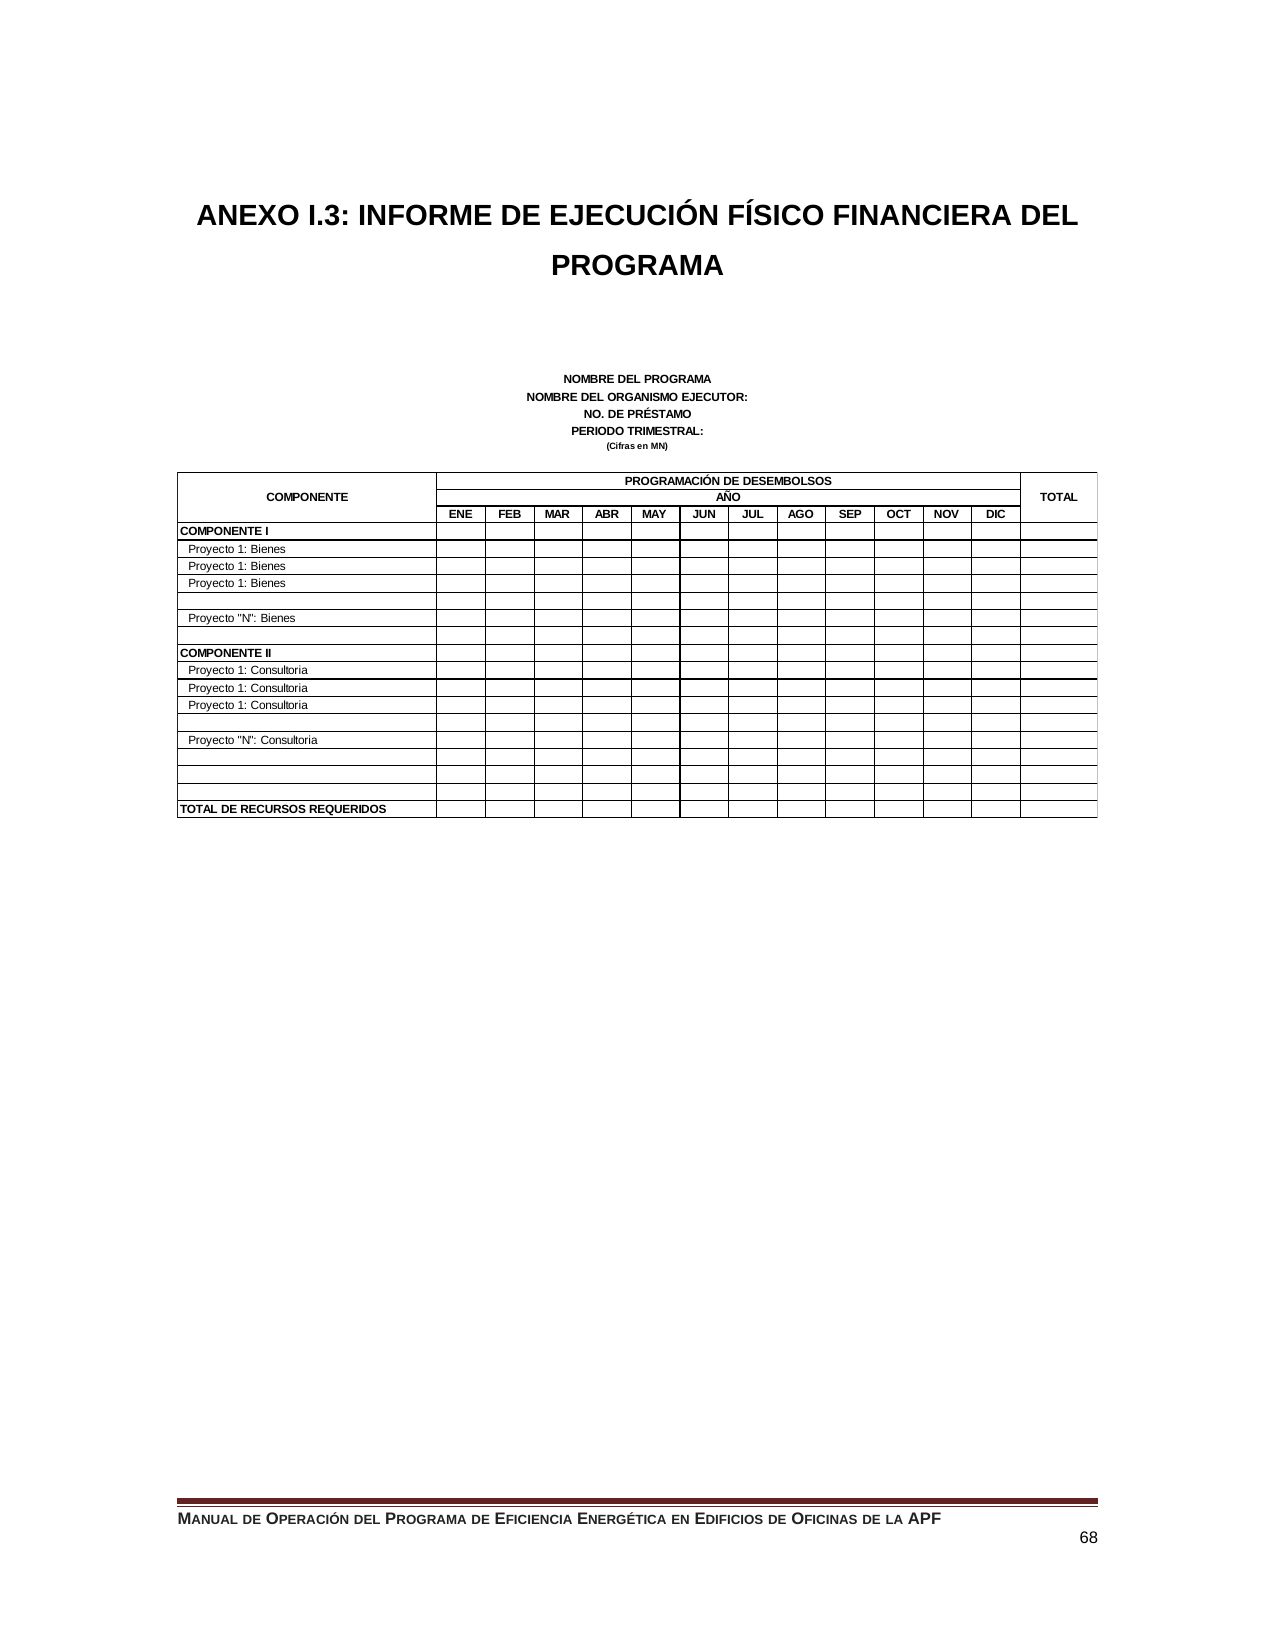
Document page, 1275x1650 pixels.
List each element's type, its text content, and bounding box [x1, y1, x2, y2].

subtitle ANEXO I.3: INFORME DE EJECUCIÓN FÍSICO FINANCIERA DEL PROGRAMA [177, 198, 1098, 281]
